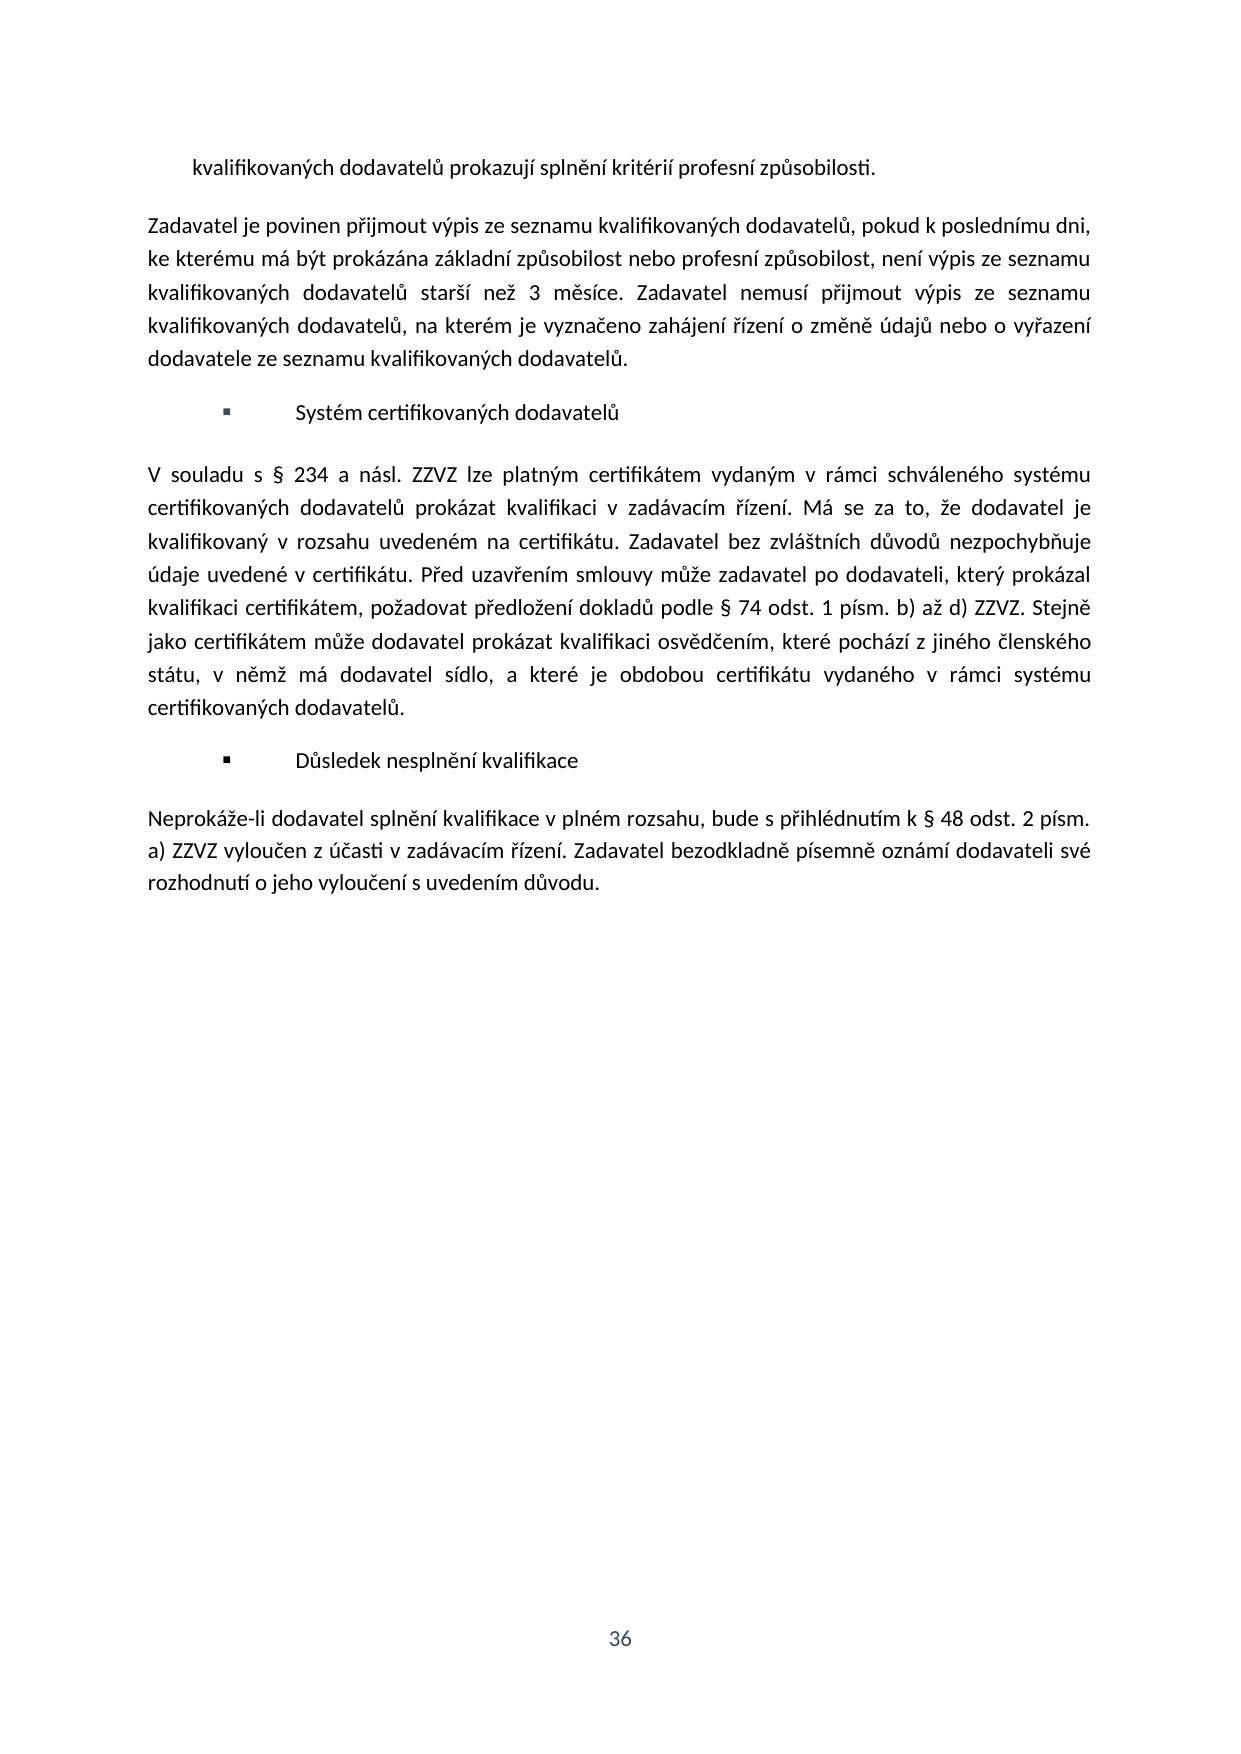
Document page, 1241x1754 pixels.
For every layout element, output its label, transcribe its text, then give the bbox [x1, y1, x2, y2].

list Zadavatel je povinen přijmout výpis ze seznamu kvalifikovaných dodavatelů, pokud k poslednímu dni, ke kterému má být prokázána základní způsobilost nebo profesní způsobilost, není výpis ze seznamu kvalifikovaných dodavatelů starší než 3 měsíce. Zadavatel nemusí přijmout výpis ze seznamu kvalifikovaných dodavatelů, na kterém je vyznačeno zahájení řízení o změně údajů nebo o vyřazení dodavatele ze seznamu kvalifikovaných dodavatelů. [148, 206, 1093, 373]
list V souladu s § 234 a násl. ZZVZ lze platným certifikátem vydaným v rámci schváleného systému certifikovaných dodavatelů prokázat kvalifikaci v zadávacím řízení. Má se za to, že dodavatel je kvalifikovaný v rozsahu uvedeném na certifikátu. Zadavatel bez zvláštních důvodů nezpochybňuje údaje uvedené v certifikátu. Před uzavřením smlouvy může zadavatel po dodavateli, který prokázal kvalifikaci certifikátem, požadovat předložení dokladů podle § 74 odst. 1 písm. b) až d) ZZVZ. Stejně jako certifikátem může dodavatel prokázat kvalifikaci osvědčením, které pochází z jiného členského státu, v němž má dodavatel sídlo, a které je obdobou certifikátu vydaného v rámci systému certifikovaných dodavatelů. [148, 455, 1093, 721]
text Neprokáže-li dodavatel splnění kvalifikace v plném rozsahu, bude s přihlédnutím k § 48 odst. 2 písm. a) ZZVZ vyloučen z účasti v zadávacím řízení. Zadavatel bezodkladně písemně oznámí dodavateli své rozhodnutí o jeho vyloučení s uvedením důvodu. [148, 804, 1093, 896]
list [148, 148, 1093, 181]
list Systém certifikovaných dodavatelů [221, 398, 1093, 426]
list Důsledek nesplnění kvalifikace [221, 746, 1093, 774]
